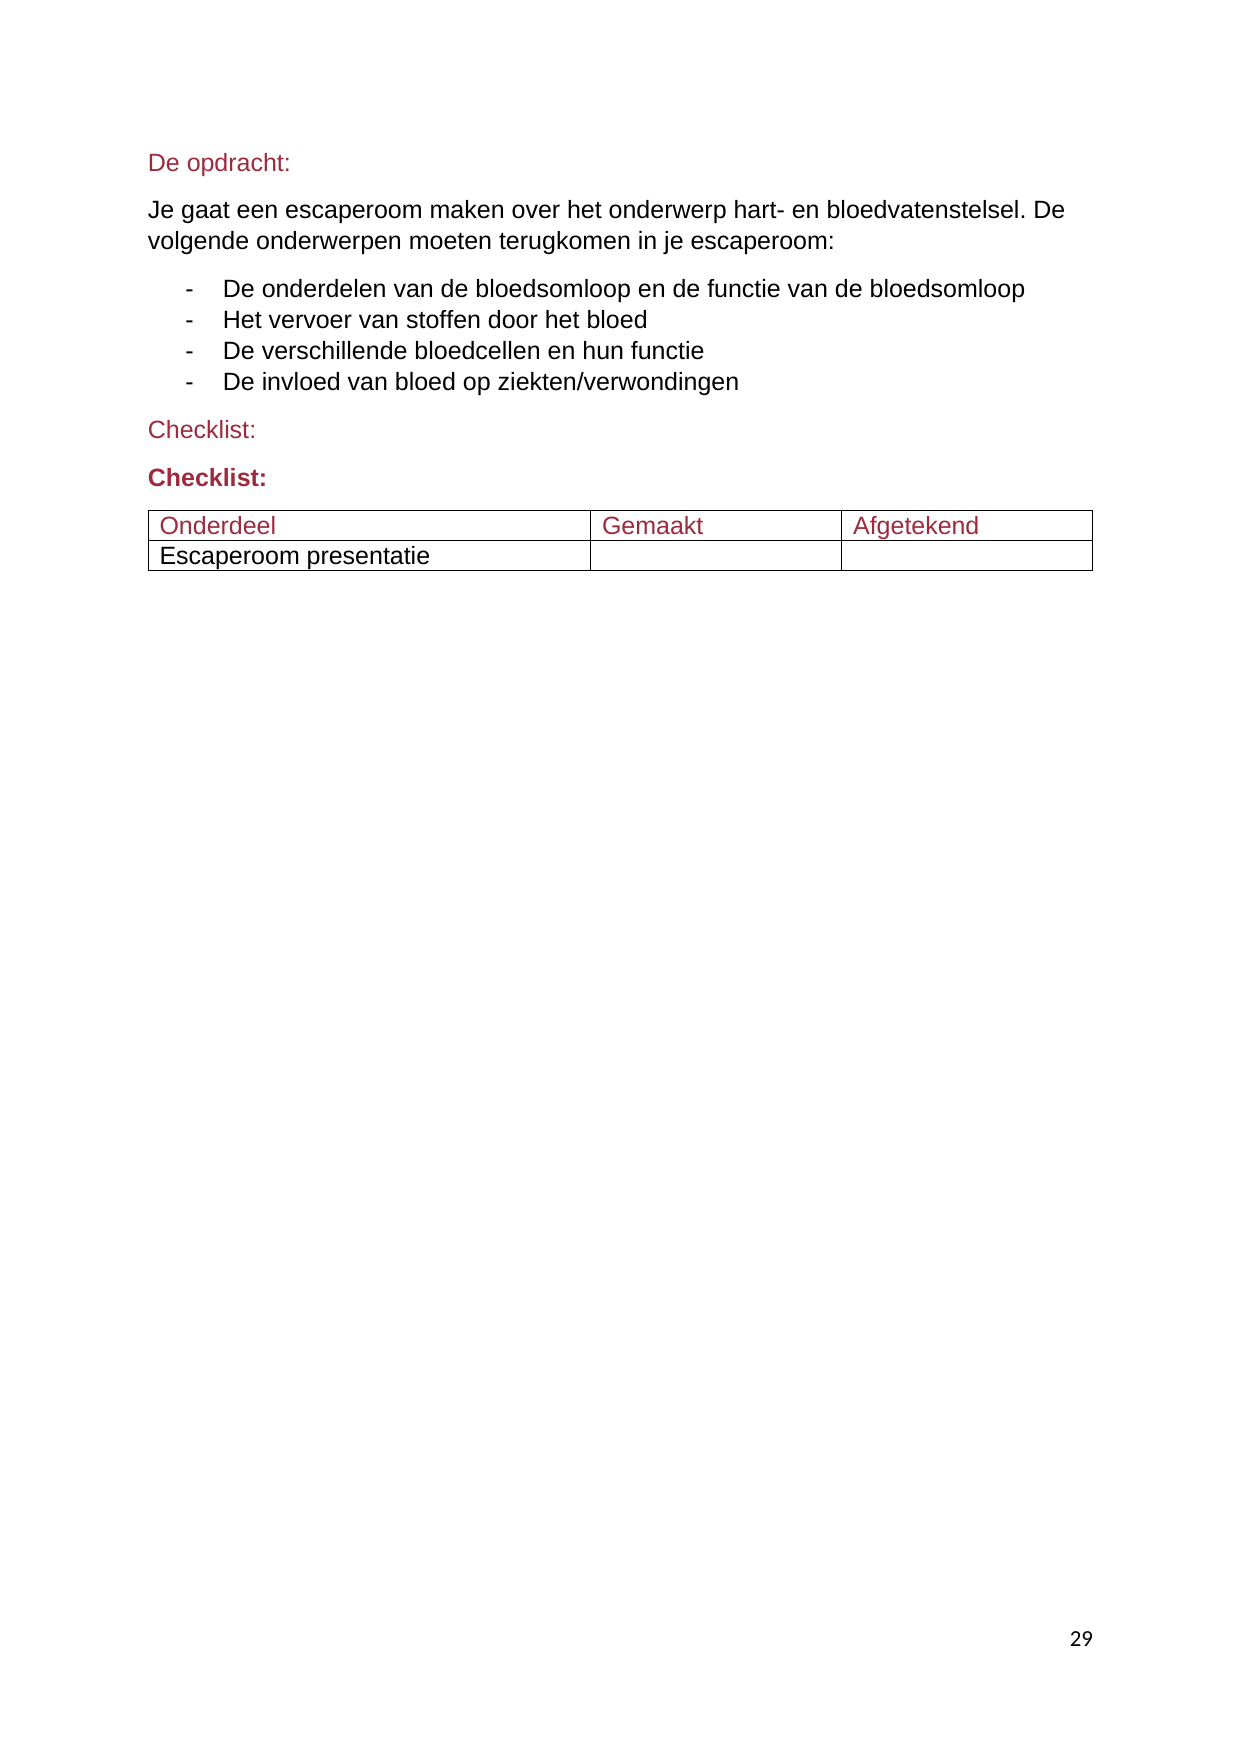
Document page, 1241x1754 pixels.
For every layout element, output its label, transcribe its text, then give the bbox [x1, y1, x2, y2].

table_cell Escaperoom presentatie [149, 541, 590, 570]
table_cell [842, 541, 1092, 570]
text Checklist: [148, 415, 1093, 444]
text Checklist: [148, 463, 1093, 491]
list De onderdelen van de bloedsomloop en de functie van de bloedsomloop [185, 274, 1093, 303]
list De invloed van bloed op ziekten/verwondingen [185, 367, 1093, 396]
table_header Gemaakt [591, 511, 841, 540]
list Het vervoer van stoffen door het bloed [185, 305, 1093, 334]
table_header Onderdeel [149, 511, 590, 540]
list De verschillende bloedcellen en hun functie [185, 336, 1093, 365]
table_header Afgetekend [842, 511, 1092, 540]
table_cell [591, 541, 841, 570]
text De opdracht: [148, 148, 1093, 176]
text Je gaat een escaperoom maken over het onderwerp hart- en bloedvatenstelsel. De volgende onderwerpen moeten terugkomen in je escaperoom: [148, 195, 1093, 255]
